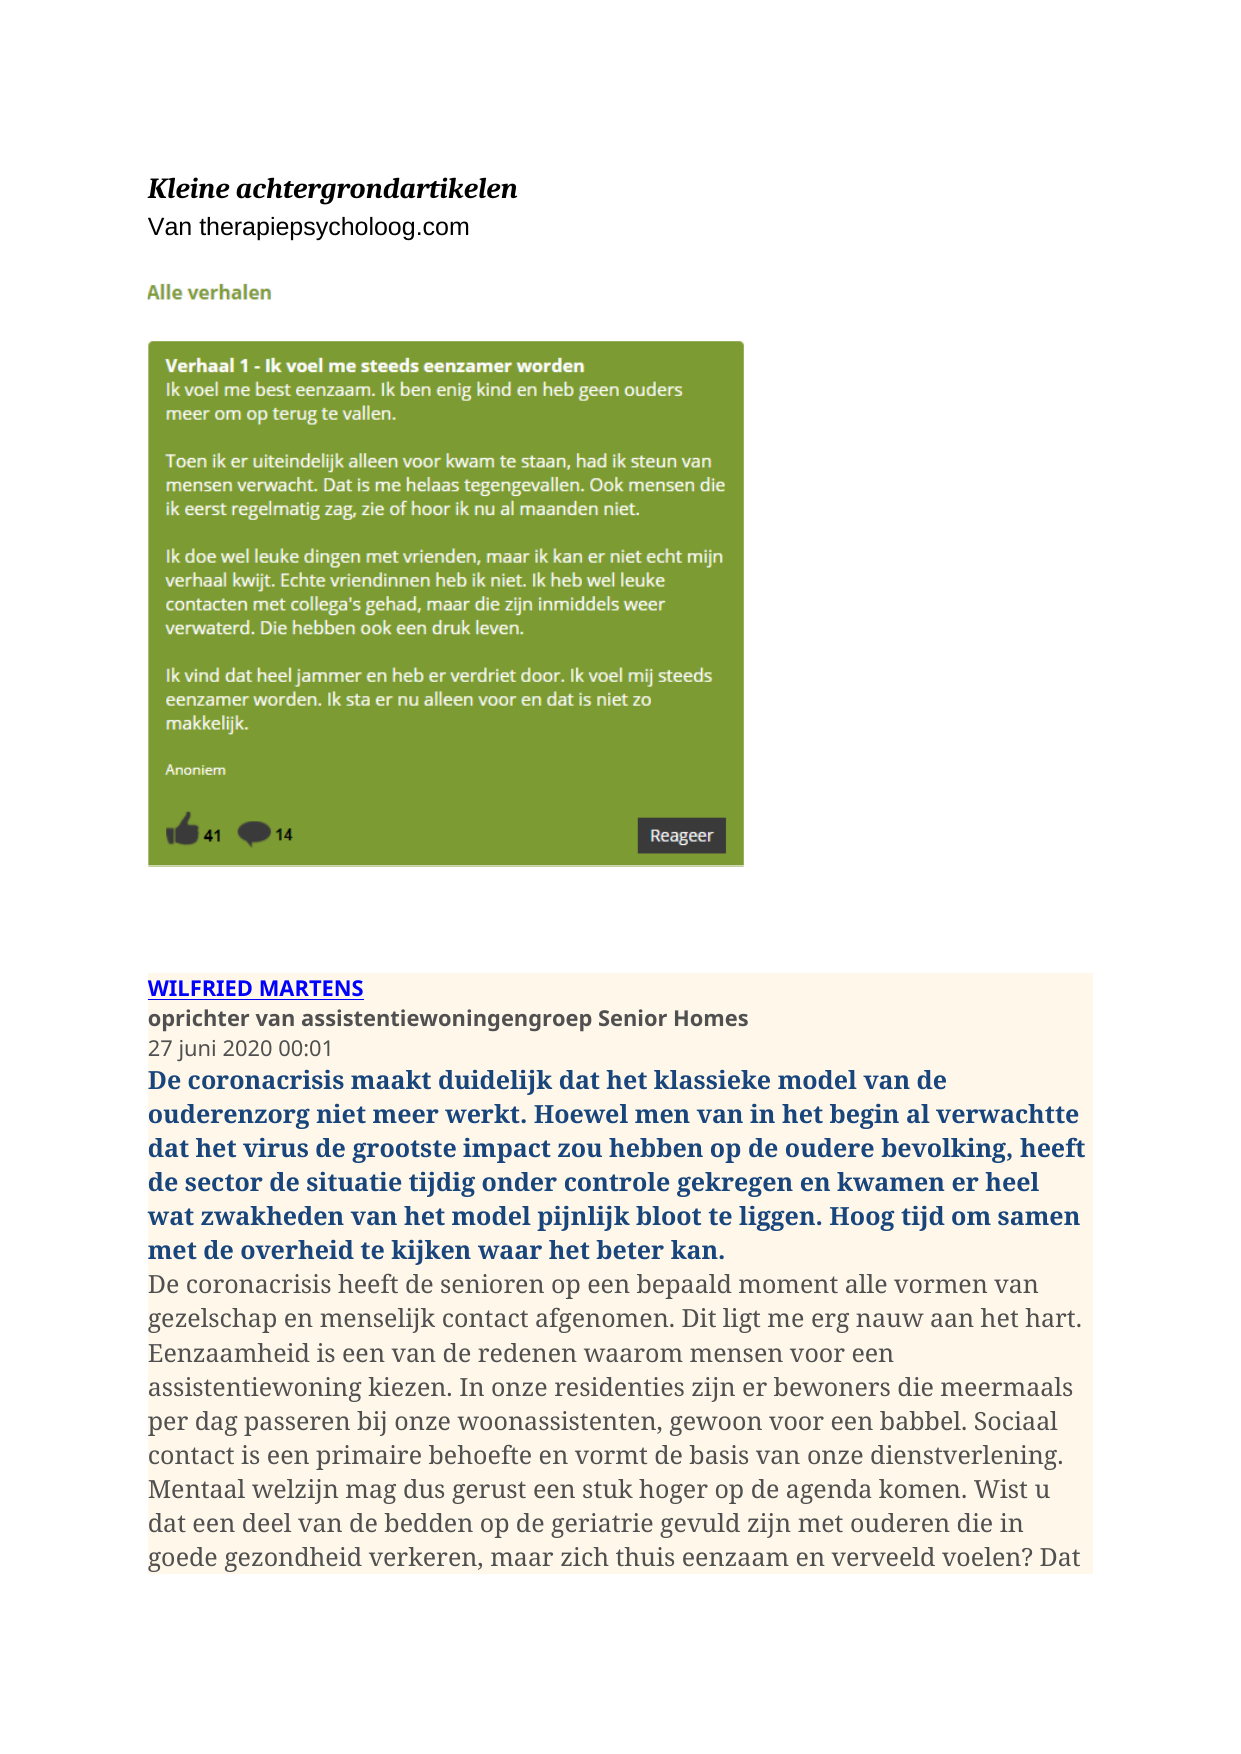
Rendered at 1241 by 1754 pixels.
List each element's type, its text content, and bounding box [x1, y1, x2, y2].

text 27 juni 2020 00:01 [148, 1033, 1093, 1063]
text De coronacrisis heeft de senioren op een bepaald moment alle vormen van gezelschap en menselijk contact afgenomen. Dit ligt me erg nauw aan het hart. Eenzaamheid is een van de redenen waarom mensen voor een assistentiewoning kiezen. In onze residenties zijn er bewoners die meermaals per dag passeren bij onze woonassistenten, gewoon voor een babbel. Sociaal contact is een primaire behoefte en vormt de basis van onze dienstverlening. [148, 1267, 1093, 1471]
text De coronacrisis maakt duidelijk dat het klassieke model van de ouderenzorg niet meer werkt. Hoewel men van in het begin al verwachtte dat het virus de grootste impact zou hebben op de oudere bevolking, heeft de sector de situatie tijdig onder controle gekregen en kwamen er heel wat zwakheden van het model pijnlijk bloot te liggen. Hoog tijd om samen met de overheid te kijken waar het beter kan. [148, 1063, 1093, 1267]
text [148, 1471, 1093, 1574]
subtitle Kleine achtergrondartikelen [148, 173, 1093, 206]
text WILFRIED MARTENS [148, 973, 1093, 1003]
text Van therapiepsycholoog.com [148, 212, 1093, 241]
text oprichter van assistentiewoningengroep Senior Homes [148, 1003, 1093, 1033]
picture [147, 280, 804, 867]
